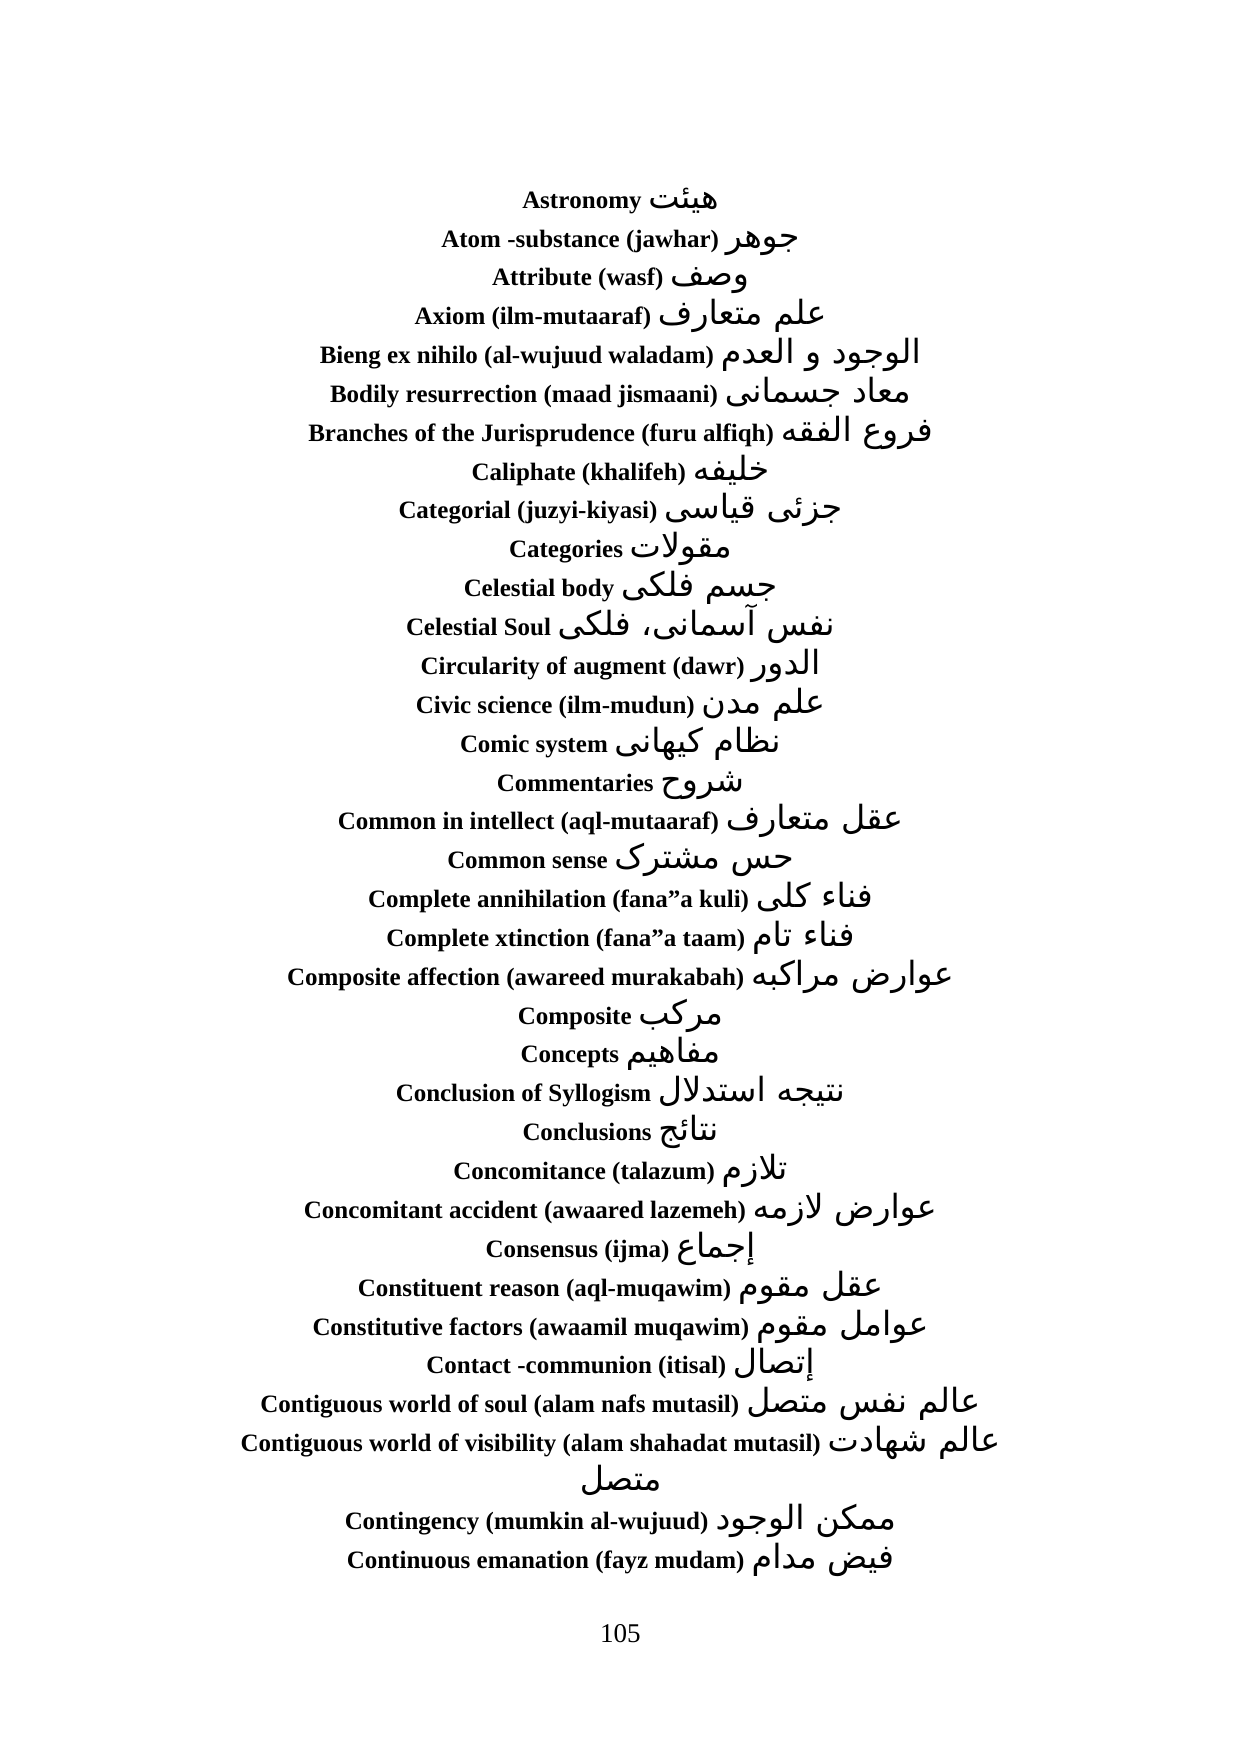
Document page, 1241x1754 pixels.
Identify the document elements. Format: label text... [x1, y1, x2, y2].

text Concepts مفاهیم [236, 1032, 1004, 1071]
text Composite affection (awareed murakabah) عوارض مراكبه [236, 954, 1004, 993]
text Conclusion of Syllogism نتیجه استدلال [236, 1071, 1004, 1110]
text Circularity of augment (dawr) الدور [236, 643, 1004, 682]
text Constituent reason (aql-muqawim) عقل مقوم [236, 1265, 1004, 1304]
text Consensus (ijma) إجماع [236, 1226, 1004, 1265]
text Composite مرکب [236, 993, 1004, 1032]
text Categories مقولات [236, 527, 1004, 566]
text Contingency (mumkin al-wujuud) ممكن الوجود [236, 1498, 1004, 1537]
text Complete xtinction (fana”a taam) فناء تام [236, 915, 1004, 954]
text Bieng ex nihilo (al-wujuud waladam) الوجود و العدم [236, 333, 1004, 371]
text Contiguous world of visibility (alam shahadat mutasil) عالم شهادت متصل [236, 1421, 1004, 1498]
text Contact -communion (itisal) إتصال [236, 1343, 1004, 1382]
text Celestial Soul نفس آسمانی، فلکی [236, 604, 1004, 643]
text Commentaries شروح [236, 760, 1004, 799]
text Concomitance (talazum) تلازم [236, 1148, 1004, 1187]
text Caliphate (khalifeh) خلیفه [236, 449, 1004, 488]
text Common sense حس مشترک [236, 838, 1004, 877]
text Common in intellect (aql-mutaaraf) عقل متعارف [236, 799, 1004, 838]
text Constitutive factors (awaamil muqawim) عوامل مقوم [236, 1304, 1004, 1343]
text Axiom (ilm-mutaaraf) علم متعارف [236, 294, 1004, 333]
text Atom -substance (jawhar) جوهر [236, 216, 1004, 255]
text Bodily resurrection (maad jismaani) معاد جسمانی [236, 371, 1004, 410]
text Complete annihilation (fana”a kuli) فناء كلی [236, 877, 1004, 915]
text Continuous emanation (fayz mudam) فیض مدام [236, 1537, 1004, 1576]
text Celestial body جسم فلکی [236, 566, 1004, 604]
text Categorial (juzyi-kiyasi) جزئی قیاسی [236, 488, 1004, 527]
text Comic system نظام کیهانی [236, 721, 1004, 760]
text Contiguous world of soul (alam nafs mutasil) عالم نفس متصل [236, 1382, 1004, 1421]
text Attribute (wasf) وصف [236, 255, 1004, 294]
text Concomitant accident (awaared lazemeh) عوارض لازمه [236, 1187, 1004, 1226]
text Conclusions نتائج [236, 1110, 1004, 1148]
text Civic science (ilm-mudun) علم مدن [236, 682, 1004, 721]
text Branches of the Jurisprudence (furu alfiqh) فروع الفقه [236, 410, 1004, 449]
text Astronomy هیئت [236, 177, 1004, 216]
